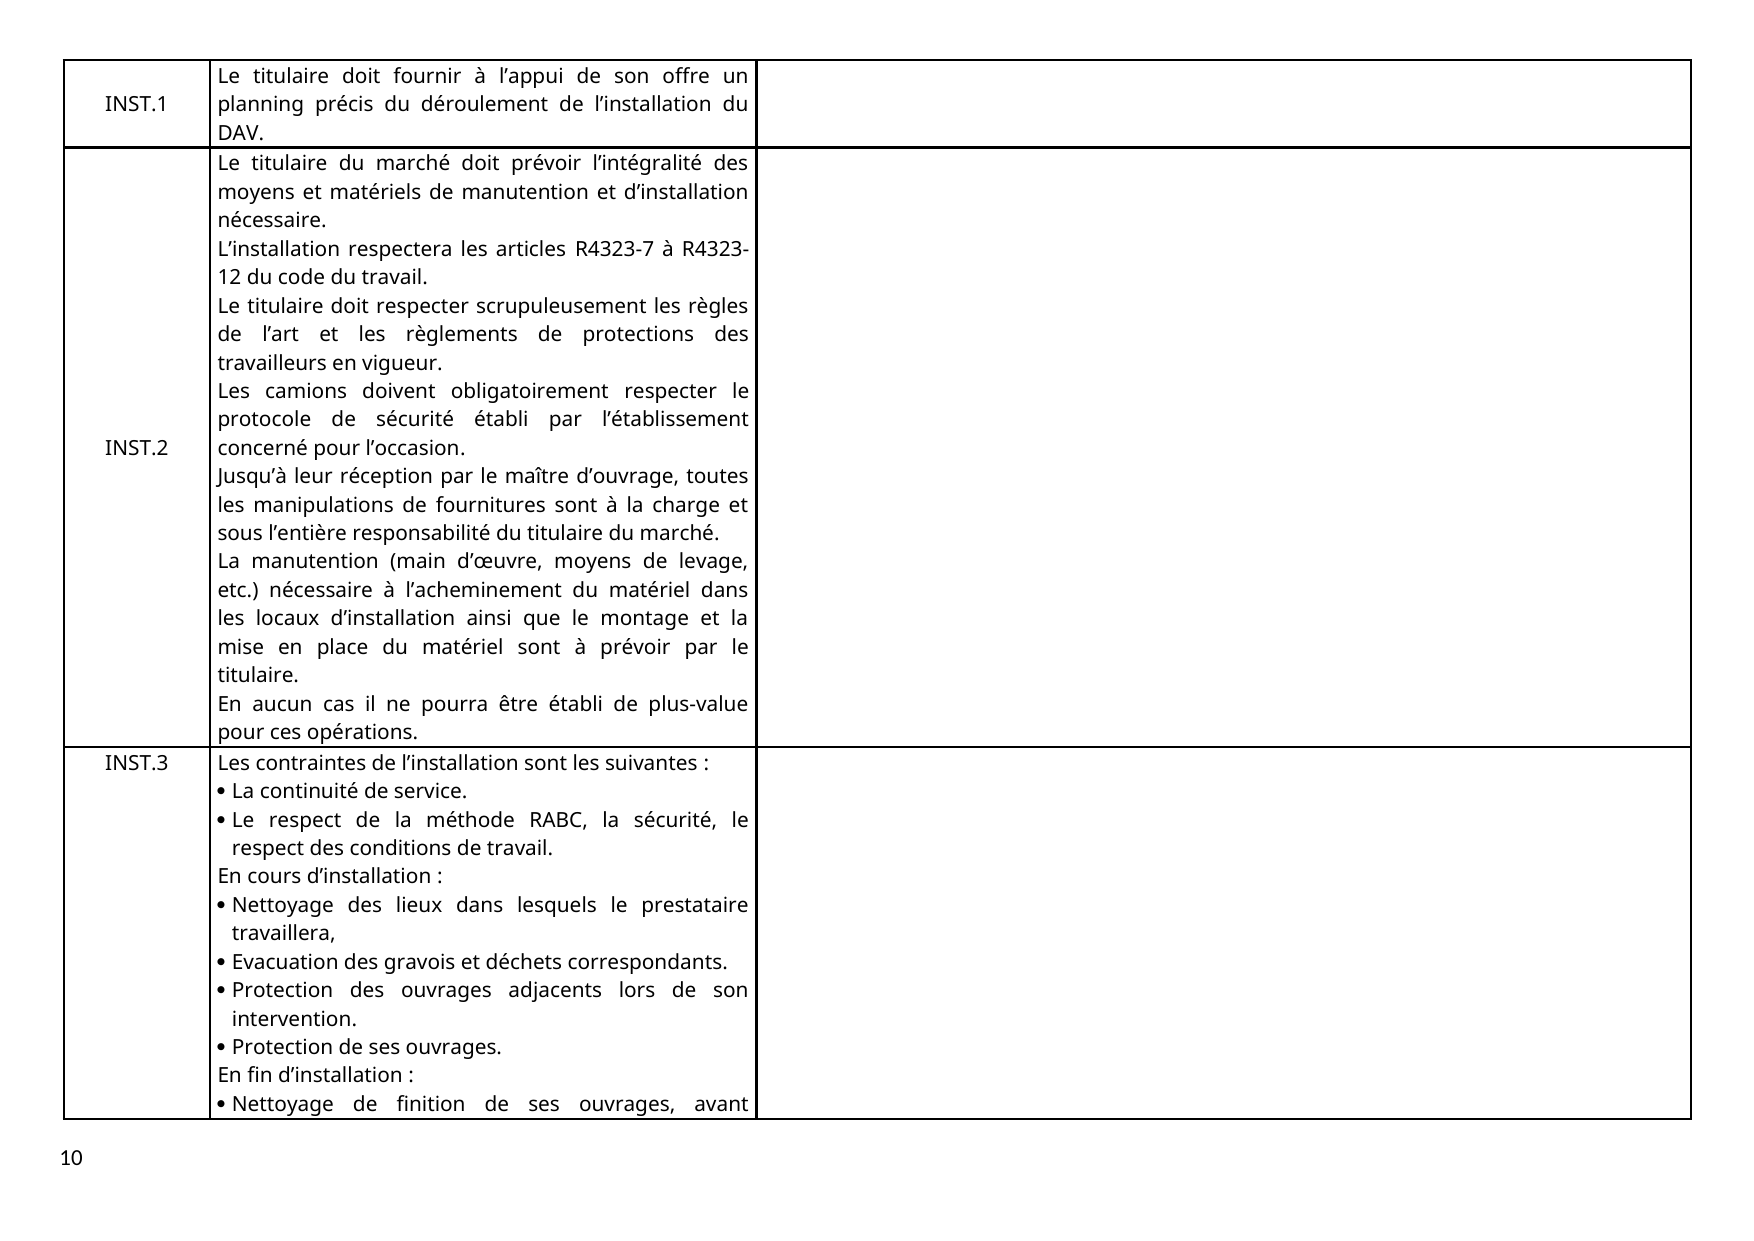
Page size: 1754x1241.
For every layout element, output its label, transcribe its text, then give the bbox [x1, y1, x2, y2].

table_cell [758, 61, 1690, 146]
table_cell INST.2 [65, 149, 209, 746]
table_cell Le titulaire du marché doit prévoir l’intégralité des moyens et matériels de manutention et d’installation nécessaire. L’installation respectera les articles R4323-7 à R4323-12 du code du travail. Le titulaire doit respecter scrupuleusement les règles de l’art et les règlements de protections des travailleurs en vigueur. Les camions doivent obligatoirement respecter le protocole de sécurité établi par l’établissement concerné pour l’occasion. Jusqu’à leur réception par le maître d’ouvrage, toutes les manipulations de fournitures sont à la charge et sous l’entière responsabilité du titulaire du marché. La manutention (main d’œuvre, moyens de levage, etc.) nécessaire à l’acheminement du matériel dans les locaux d’installation ainsi que le montage et la mise en place du matériel sont à prévoir par le titulaire. En aucun cas il ne pourra être établi de plus-value pour ces opérations. [211, 149, 755, 746]
table_cell INST.1 [65, 61, 209, 146]
table_cell INST.3 [65, 748, 209, 1117]
table_cell Le titulaire doit fournir à l’appui de son offre un planning précis du déroulement de l’installation du DAV. [211, 61, 755, 146]
table_cell [758, 748, 1690, 1117]
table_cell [211, 748, 755, 1117]
table_cell [758, 149, 1690, 746]
